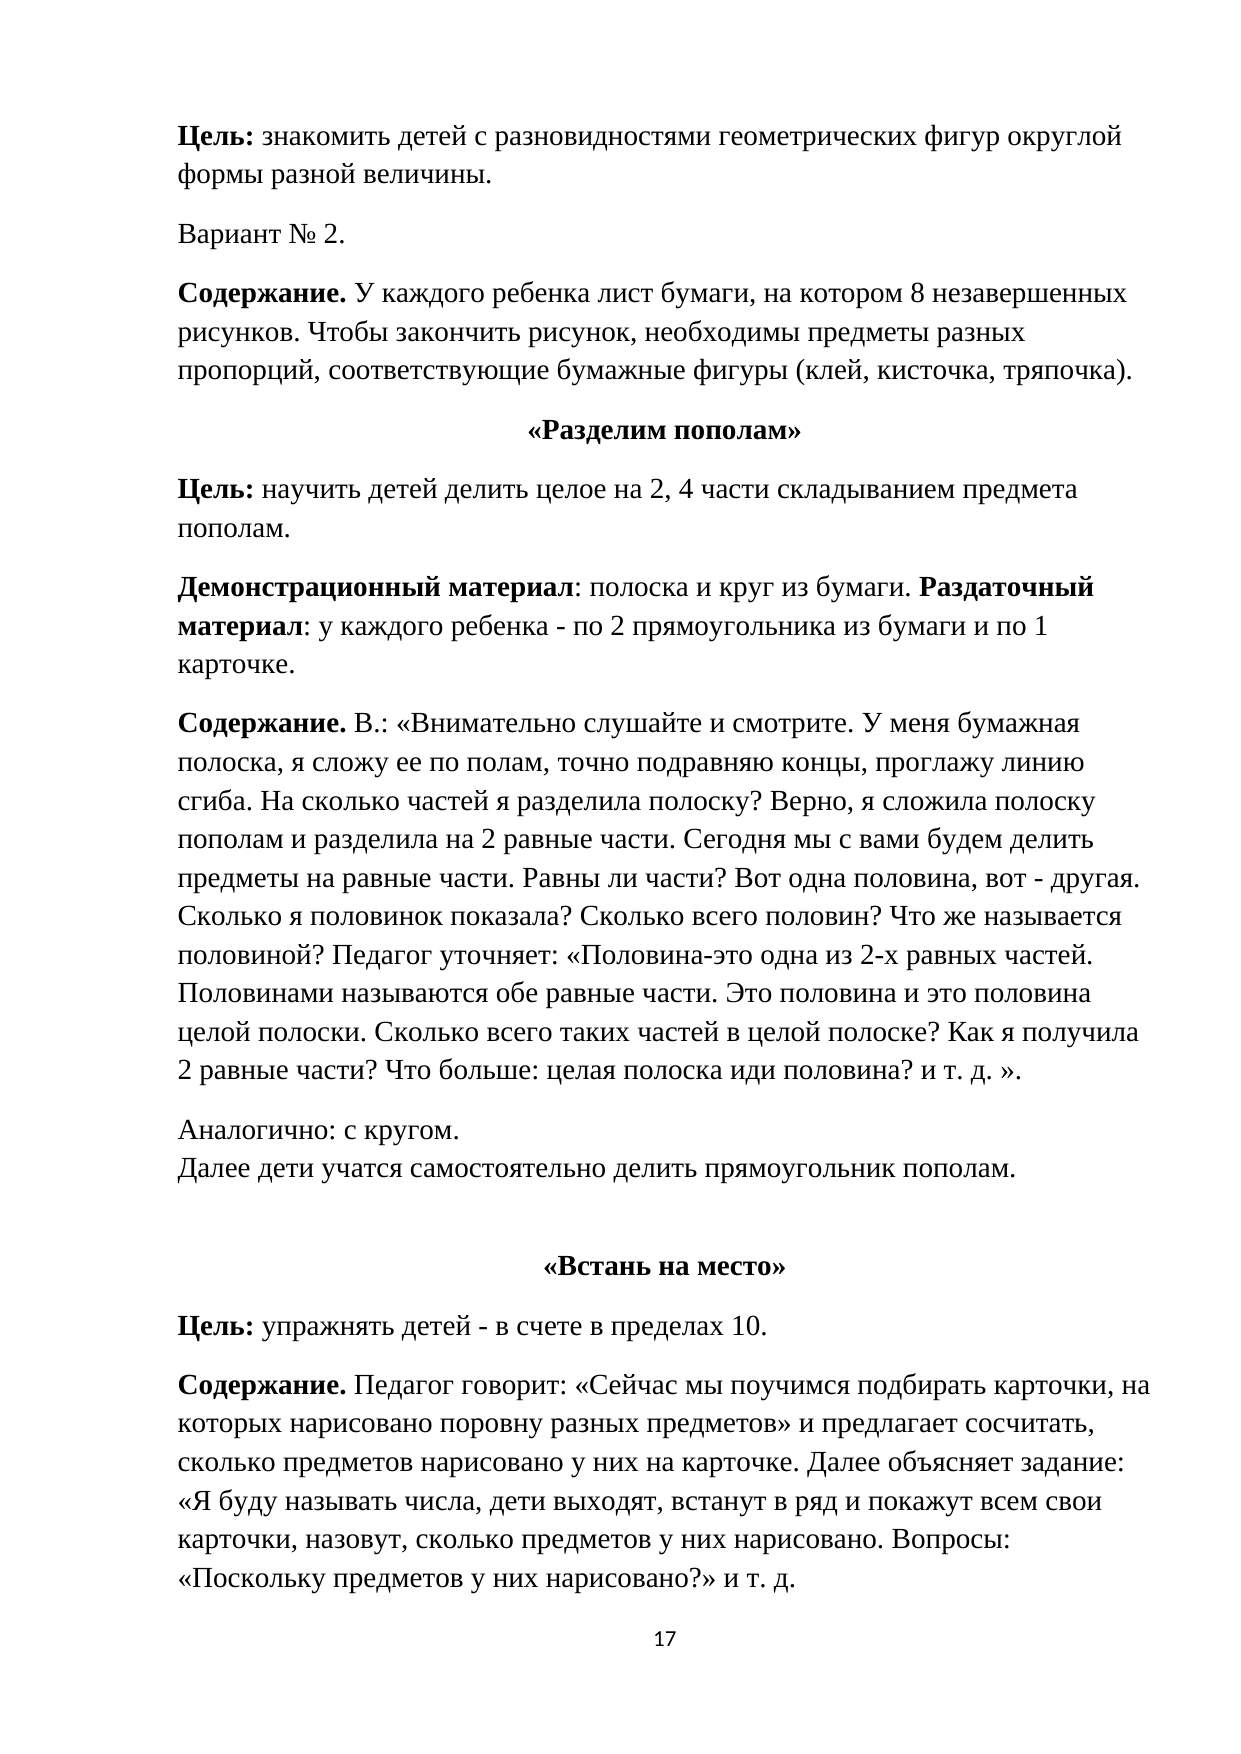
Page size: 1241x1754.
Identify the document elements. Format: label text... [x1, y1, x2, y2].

text Содержание. В.: «Внимательно слушайте и смотрите. У меня бумажная полоска, я сложу ее по полам, точно подравняю концы, проглажу линию сгиба. На сколько частей я разделила полоску? Верно, я сложила полоску пополам и разделила на 2 равные части. Сегодня мы с вами будем делить предметы на равные части. Равны ли части? Вот одна половина, вот - другая. Сколько я половинок показала? Сколько всего половин? Что же называется половиной? Педагог уточняет: «Половина-это одна из 2-х равных частей. Половинами называются обе равные части. Это половина и это половина целой полоски. Сколько всего таких частей в целой полоске? Как я получила 2 равные части? Что больше: целая полоска иди половина? и т. д. ». [177, 706, 1152, 1086]
text Вариант № 2. [177, 216, 1152, 249]
text Демонстрационный материал: полоска и круг из бумаги. Раздаточный материал: у каждого ребенка - по 2 прямоугольника из бумаги и по 1 карточке. [177, 569, 1152, 680]
text Содержание. Педагог говорит: «Сейчас мы поучимся подбирать карточки, на которых нарисовано поровну разных предметов» и предлагает сосчитать, сколько предметов нарисовано у них на карточке. Далее объясняет задание: «Я буду называть числа, дети выходят, встанут в ряд и покажут всем свои карточки, назовут, сколько предметов у них нарисовано. Вопросы: «Поскольку предметов у них нарисовано?» и т. д. [177, 1367, 1152, 1593]
text «Разделим пополам» [177, 412, 1152, 445]
text «Встань на место» [177, 1248, 1152, 1282]
text Далее дети учатся самостоятельно делить прямоугольник пополам. [177, 1150, 1152, 1184]
text Цель: научить детей делить целое на 2, 4 части складыванием предмета пополам. [177, 471, 1152, 543]
text Цель: знакомить детей с разновидностями геометрических фигур округлой формы разной величины. [177, 118, 1152, 190]
text Содержание. У каждого ребенка лист бумаги, на котором 8 незавершенных рисунков. Чтобы закончить рисунок, необходимы предметы разных пропорций, соответствующие бумажные фигуры (клей, кисточка, тряпочка). [177, 275, 1152, 386]
text Аналогично: с кругом. [177, 1112, 1152, 1145]
text Цель: упражнять детей - в счете в пределах 10. [177, 1308, 1152, 1341]
